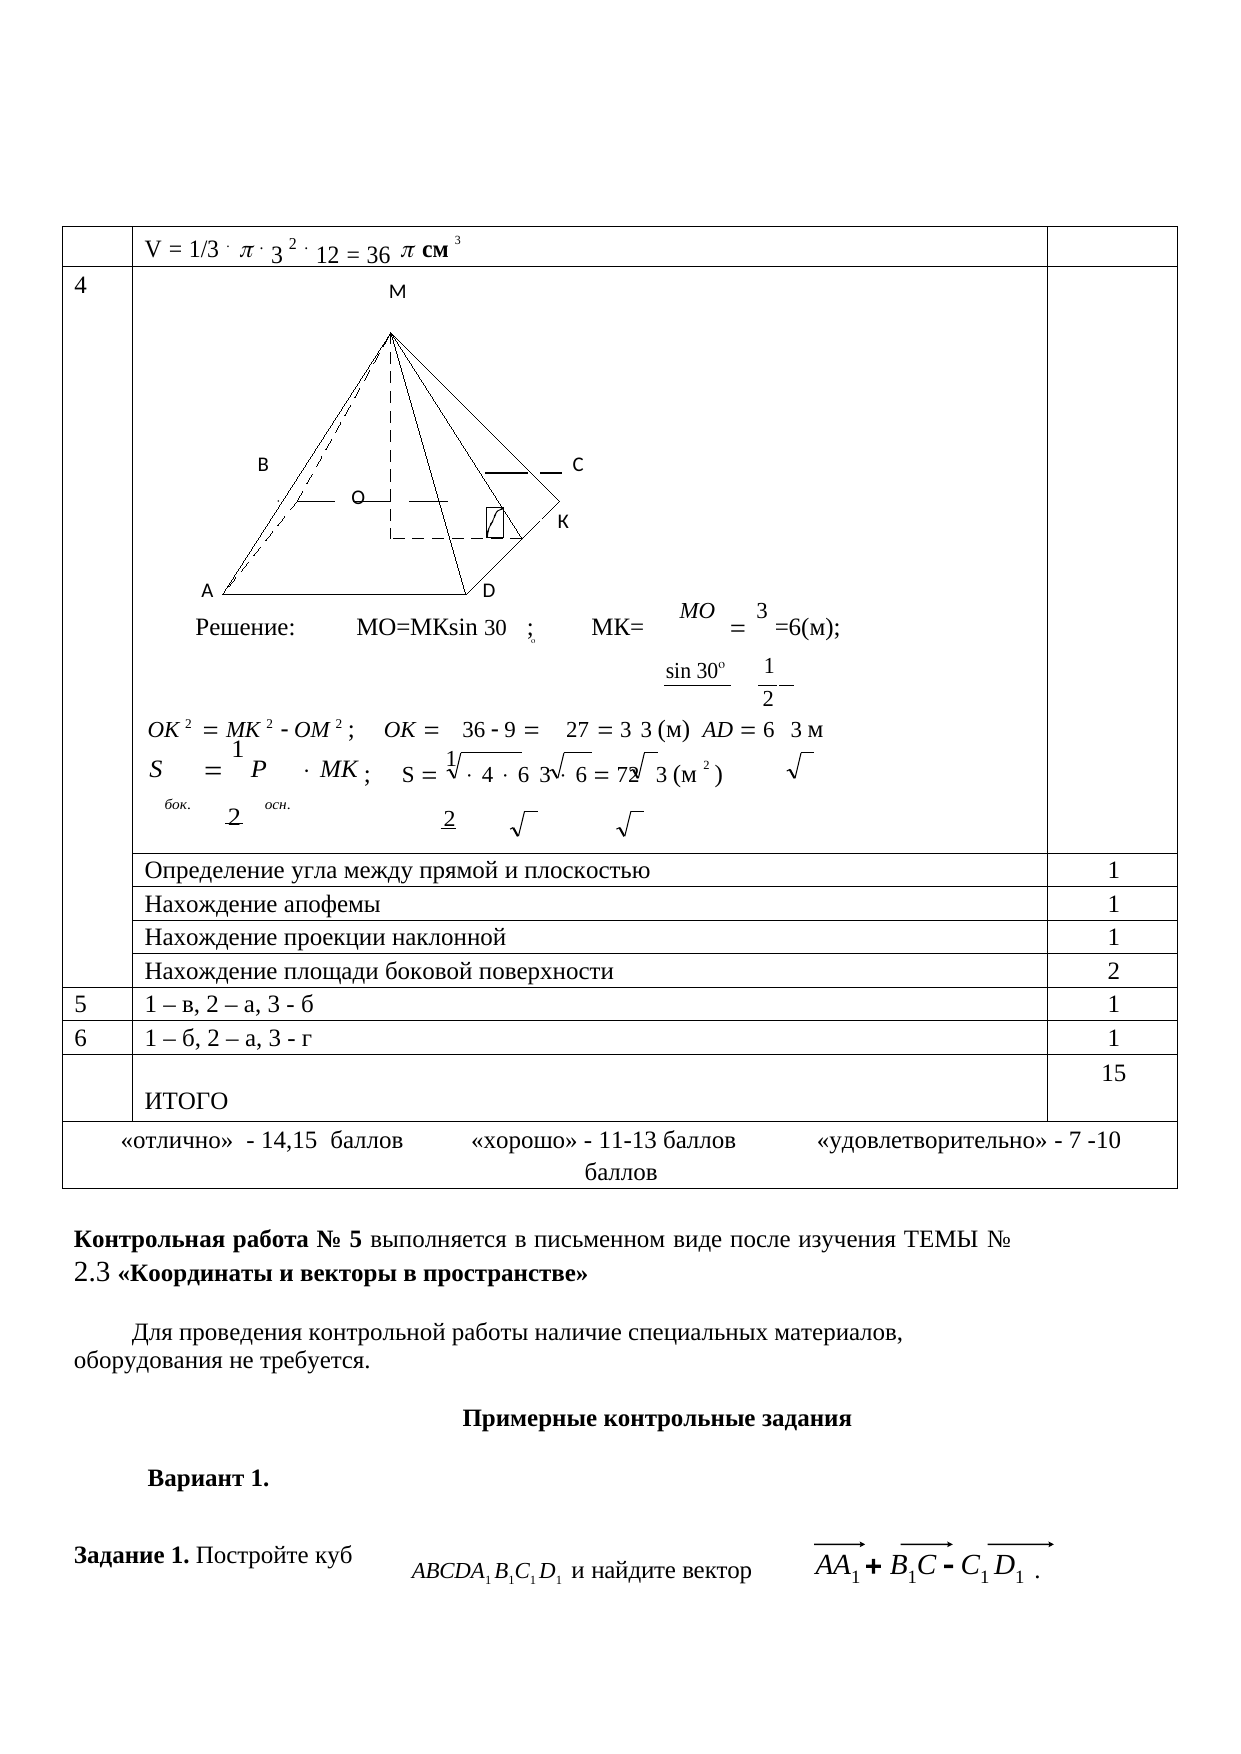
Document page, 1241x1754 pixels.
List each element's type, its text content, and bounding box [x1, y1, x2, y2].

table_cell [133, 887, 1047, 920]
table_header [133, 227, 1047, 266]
text Контрольная работа № 5 выполняется в письменном виде после изучения ТЕМЫ № [74, 1221, 1207, 1254]
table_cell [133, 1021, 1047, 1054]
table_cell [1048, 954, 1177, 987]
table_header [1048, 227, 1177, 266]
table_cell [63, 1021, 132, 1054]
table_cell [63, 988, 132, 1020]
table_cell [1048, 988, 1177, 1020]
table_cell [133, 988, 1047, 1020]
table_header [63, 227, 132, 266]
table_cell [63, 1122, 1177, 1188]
text AA1  B1C  C1 D1 . [815, 1535, 1207, 1587]
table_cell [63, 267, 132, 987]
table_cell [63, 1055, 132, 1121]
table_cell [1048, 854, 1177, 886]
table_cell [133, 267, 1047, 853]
subtitle «Координаты и векторы в пространстве» [74, 1254, 1207, 1288]
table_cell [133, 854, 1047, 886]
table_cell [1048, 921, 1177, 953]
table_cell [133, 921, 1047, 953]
text ABCDA1 B1C1 D1 и найдите вектор [412, 1555, 793, 1587]
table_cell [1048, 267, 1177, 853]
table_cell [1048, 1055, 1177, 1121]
subtitle Примерные контрольные задания [107, 1403, 1207, 1432]
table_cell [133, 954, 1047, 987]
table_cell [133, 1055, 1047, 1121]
text Для проведения контрольной работы наличие специальных материалов, оборудования не требуется. [74, 1317, 1034, 1374]
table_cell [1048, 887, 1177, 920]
text Вариант 1. [147, 1463, 398, 1492]
text Задание 1. Постройте куб [74, 1540, 398, 1569]
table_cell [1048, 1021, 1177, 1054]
